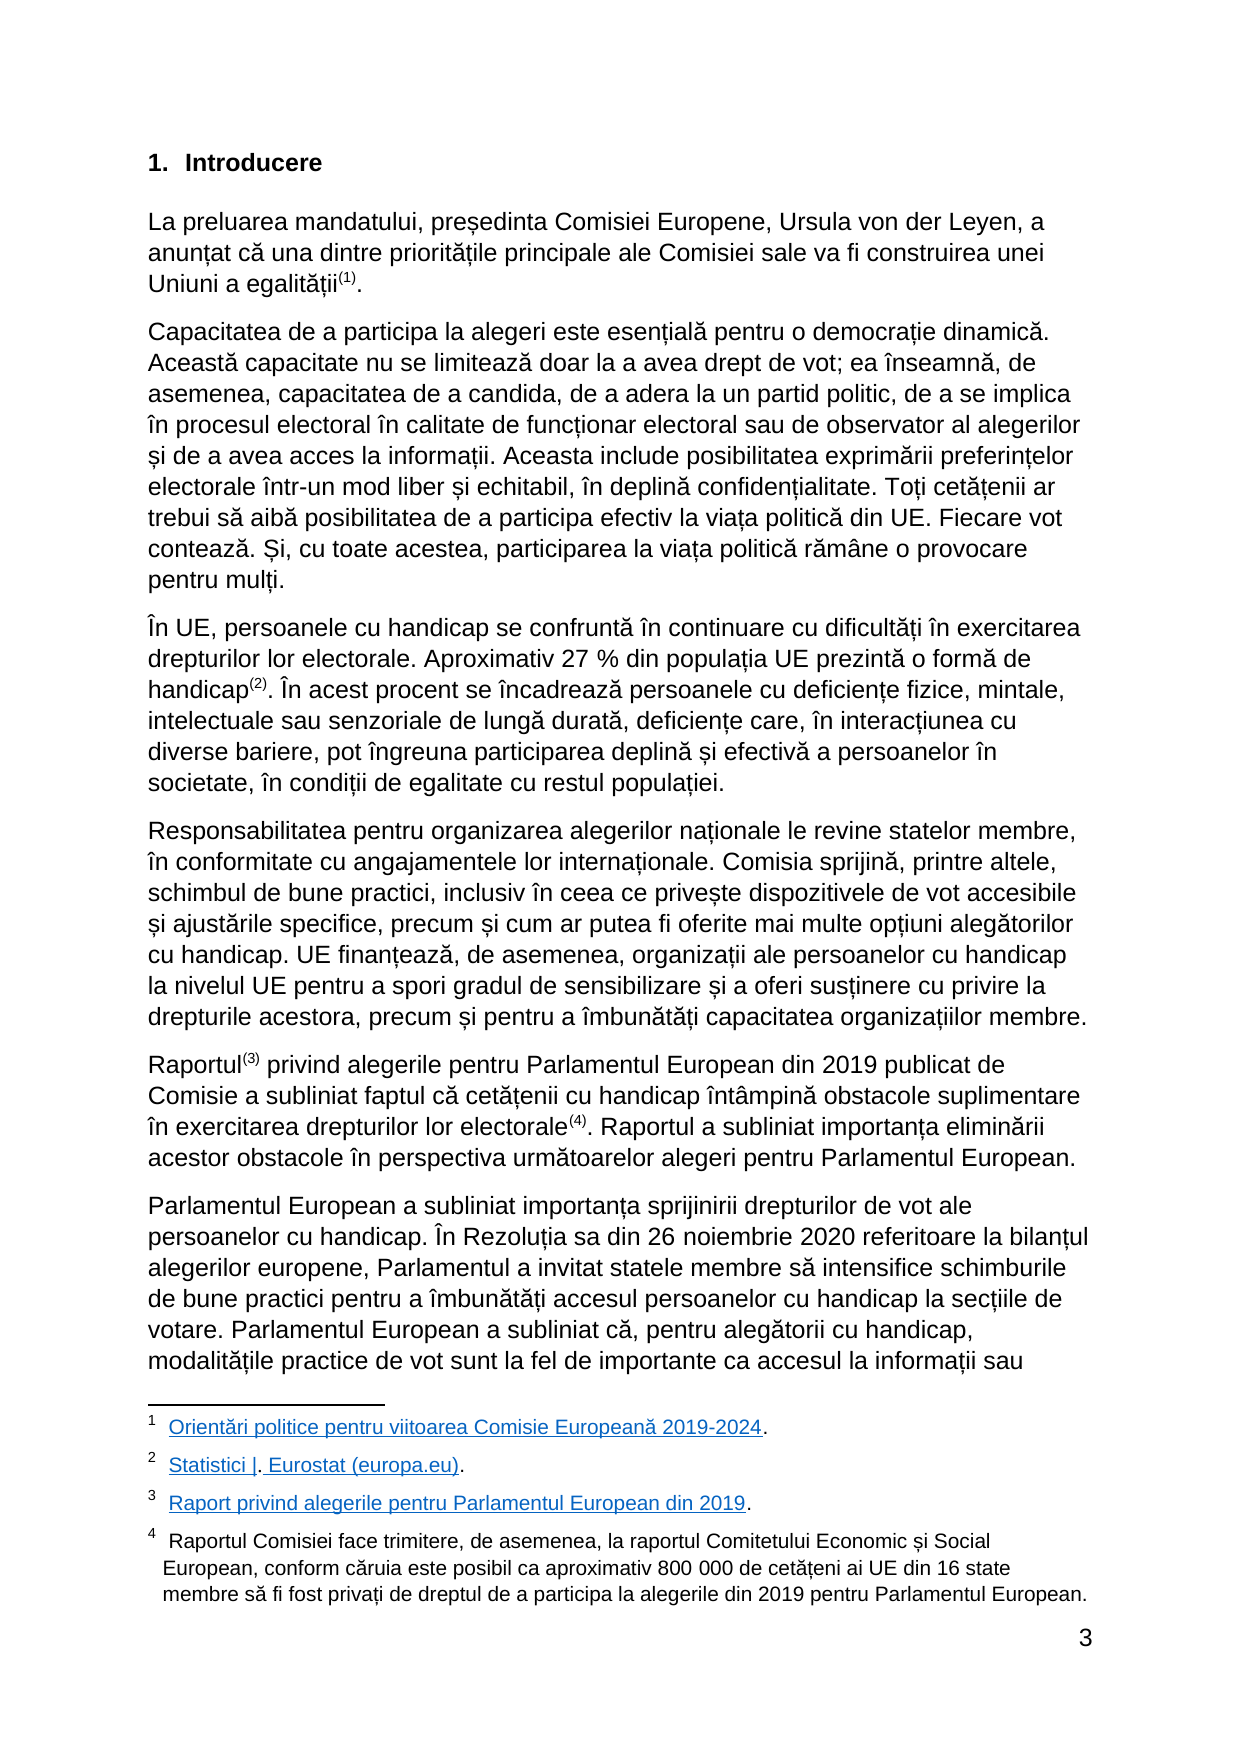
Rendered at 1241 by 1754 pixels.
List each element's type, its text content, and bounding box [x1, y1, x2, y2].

text La preluarea mandatului, președinta Comisiei Europene, Ursula von der Leyen, a anunțat că una dintre prioritățile principale ale Comisiei sale va fi construirea unei Uniuni a egalității(). [148, 207, 1092, 298]
text Raportul() privind alegerile pentru Parlamentul European din 2019 publicat de Comisie a subliniat faptul că cetățenii cu handicap întâmpină obstacole suplimentare în exercitarea drepturilor lor electorale(). Raportul a subliniat importanța eliminării acestor obstacole în perspectiva următoarelor alegeri pentru Parlamentul European. [148, 1050, 1092, 1172]
text Capacitatea de a participa la alegeri este esențială pentru o democrație dinamică. Această capacitate nu se limitează doar la a avea drept de vot; ea înseamnă, de asemenea, capacitatea de a candida, de a adera la un partid politic, de a se implica în procesul electoral în calitate de funcționar electoral sau de observator al alegerilor și de a avea acces la informații. Aceasta include posibilitatea exprimării preferințelor electorale într-un mod liber și echitabil, în deplină confidențialitate. Toți cetățenii ar trebui să aibă posibilitatea de a participa efectiv la viața politică din UE. Fiecare vot contează. Și, cu toate acestea, participarea la viața politică rămâne o provocare pentru mulți. [148, 317, 1092, 594]
text Responsabilitatea pentru organizarea alegerilor naționale le revine statelor membre, în conformitate cu angajamentele lor internaționale. Comisia sprijină, printre altele, schimbul de bune practici, inclusiv în ceea ce privește dispozitivele de vot accesibile și ajustările specifice, precum și cum ar putea fi oferite mai multe opțiuni alegătorilor cu handicap. UE finanțează, de asemenea, organizații ale persoanelor cu handicap la nivelul UE pentru a spori gradul de sensibilizare și a oferi susținere cu privire la drepturile acestora, precum și pentru a îmbunătăți capacitatea organizațiilor membre. [148, 816, 1092, 1031]
subtitle Introducere [148, 148, 1092, 176]
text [148, 1191, 1092, 1375]
text În UE, persoanele cu handicap se confruntă în continuare cu dificultăți în exercitarea drepturilor lor electorale. Aproximativ 27 % din populația UE prezintă o formă de handicap(). În acest procent se încadrează persoanele cu deficiențe fizice, mintale, intelectuale sau senzoriale de lungă durată, deficiențe care, în interacțiunea cu diverse bariere, pot îngreuna participarea deplină și efectivă a persoanelor în societate, în condiții de egalitate cu restul populației. [148, 613, 1092, 797]
